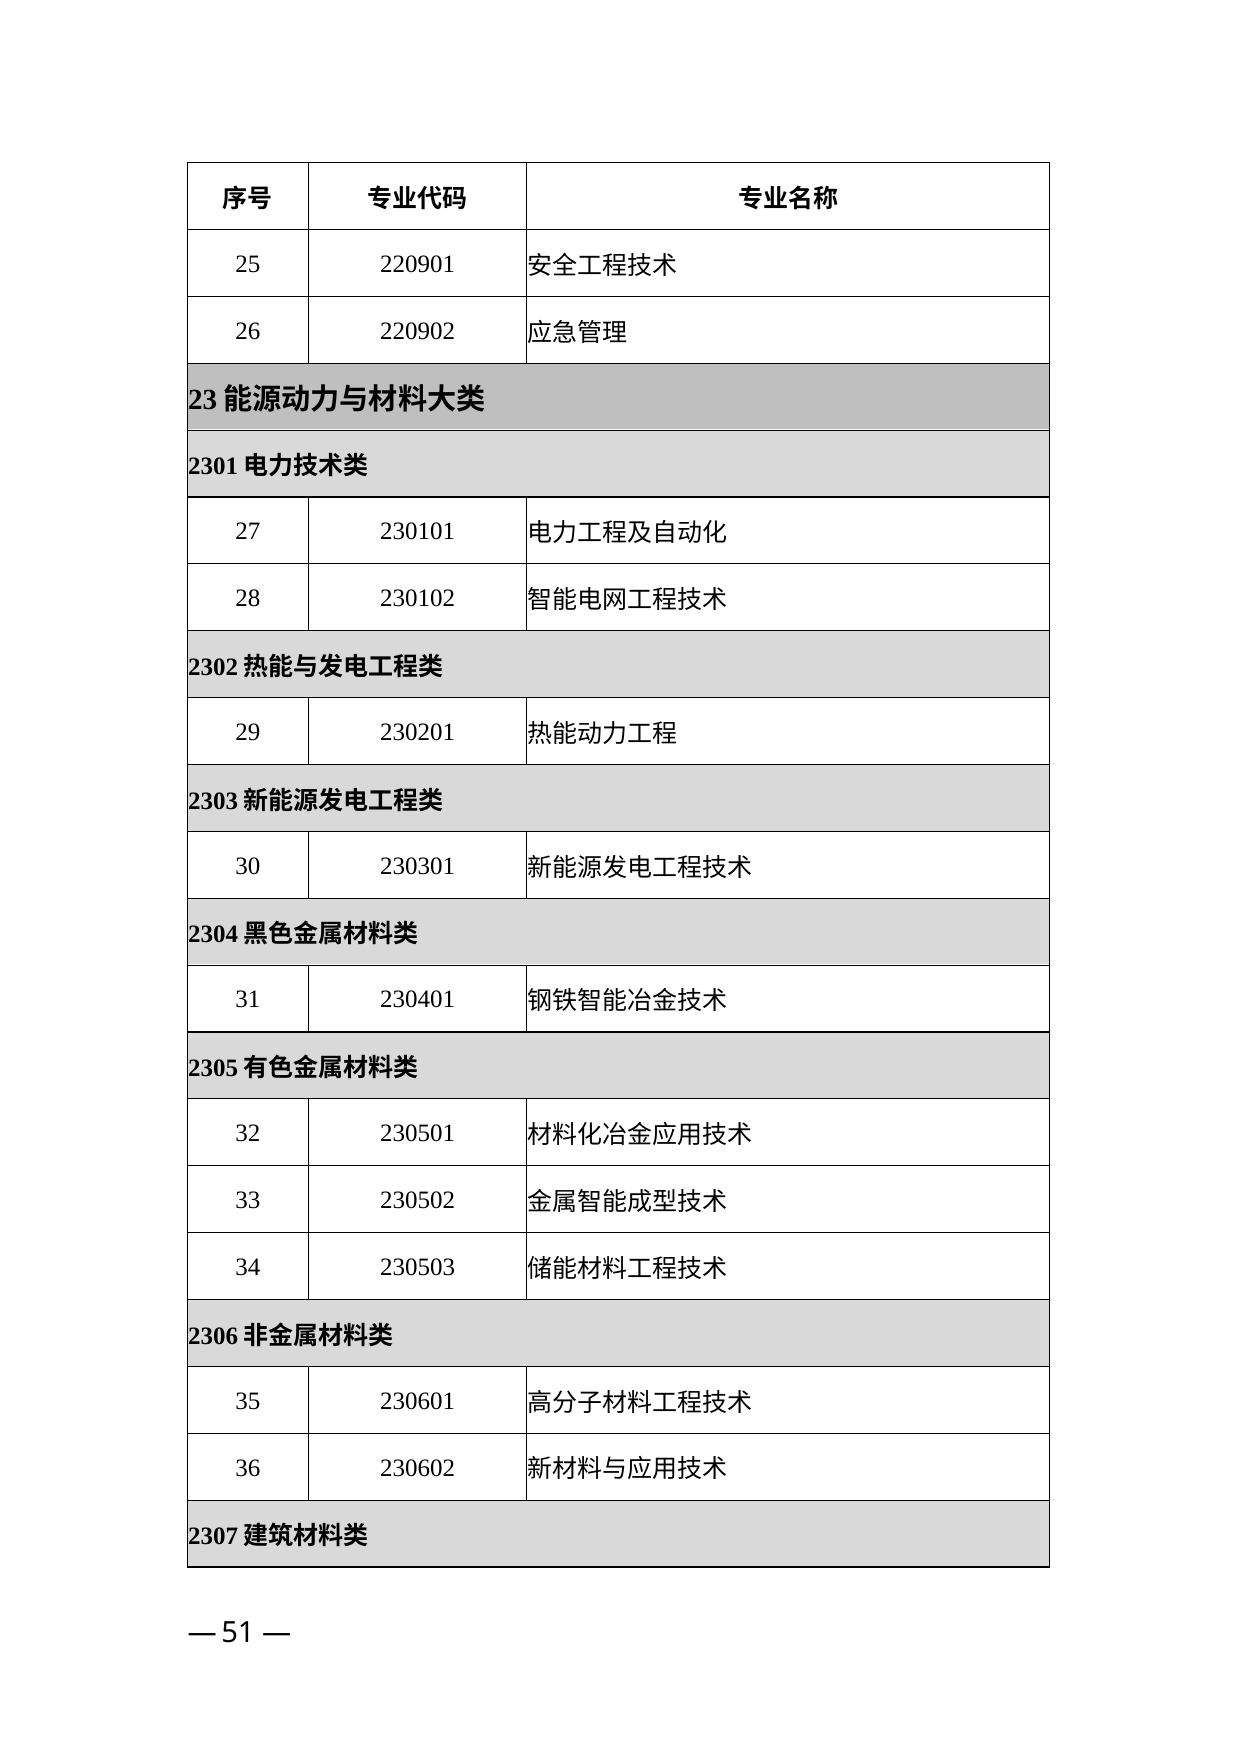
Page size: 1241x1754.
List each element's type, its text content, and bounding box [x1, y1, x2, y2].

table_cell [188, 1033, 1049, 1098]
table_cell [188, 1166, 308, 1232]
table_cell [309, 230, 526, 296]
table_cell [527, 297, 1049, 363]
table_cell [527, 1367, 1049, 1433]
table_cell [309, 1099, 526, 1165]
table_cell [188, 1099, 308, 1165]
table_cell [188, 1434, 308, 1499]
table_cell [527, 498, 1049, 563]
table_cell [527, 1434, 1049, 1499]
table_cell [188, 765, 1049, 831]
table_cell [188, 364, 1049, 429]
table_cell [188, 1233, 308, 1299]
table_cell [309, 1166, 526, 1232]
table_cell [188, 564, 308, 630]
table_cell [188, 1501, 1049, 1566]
table_header 序号 [188, 163, 308, 229]
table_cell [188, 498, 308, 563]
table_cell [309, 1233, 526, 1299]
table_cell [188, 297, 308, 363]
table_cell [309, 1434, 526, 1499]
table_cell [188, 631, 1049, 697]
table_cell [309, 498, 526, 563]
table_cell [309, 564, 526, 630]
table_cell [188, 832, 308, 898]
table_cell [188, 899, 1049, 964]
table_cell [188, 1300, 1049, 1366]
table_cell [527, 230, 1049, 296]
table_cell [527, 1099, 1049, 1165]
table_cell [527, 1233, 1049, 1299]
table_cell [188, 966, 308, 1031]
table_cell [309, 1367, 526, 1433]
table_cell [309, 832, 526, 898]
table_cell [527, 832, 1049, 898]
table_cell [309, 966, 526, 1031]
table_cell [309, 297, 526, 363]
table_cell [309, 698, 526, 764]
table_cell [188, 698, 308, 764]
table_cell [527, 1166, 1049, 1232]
table_header 专业代码 [309, 163, 526, 229]
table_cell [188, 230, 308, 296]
table_header 专业名称 [527, 163, 1049, 229]
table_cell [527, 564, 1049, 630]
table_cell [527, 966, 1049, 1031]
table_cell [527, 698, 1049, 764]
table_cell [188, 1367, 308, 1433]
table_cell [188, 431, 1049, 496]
